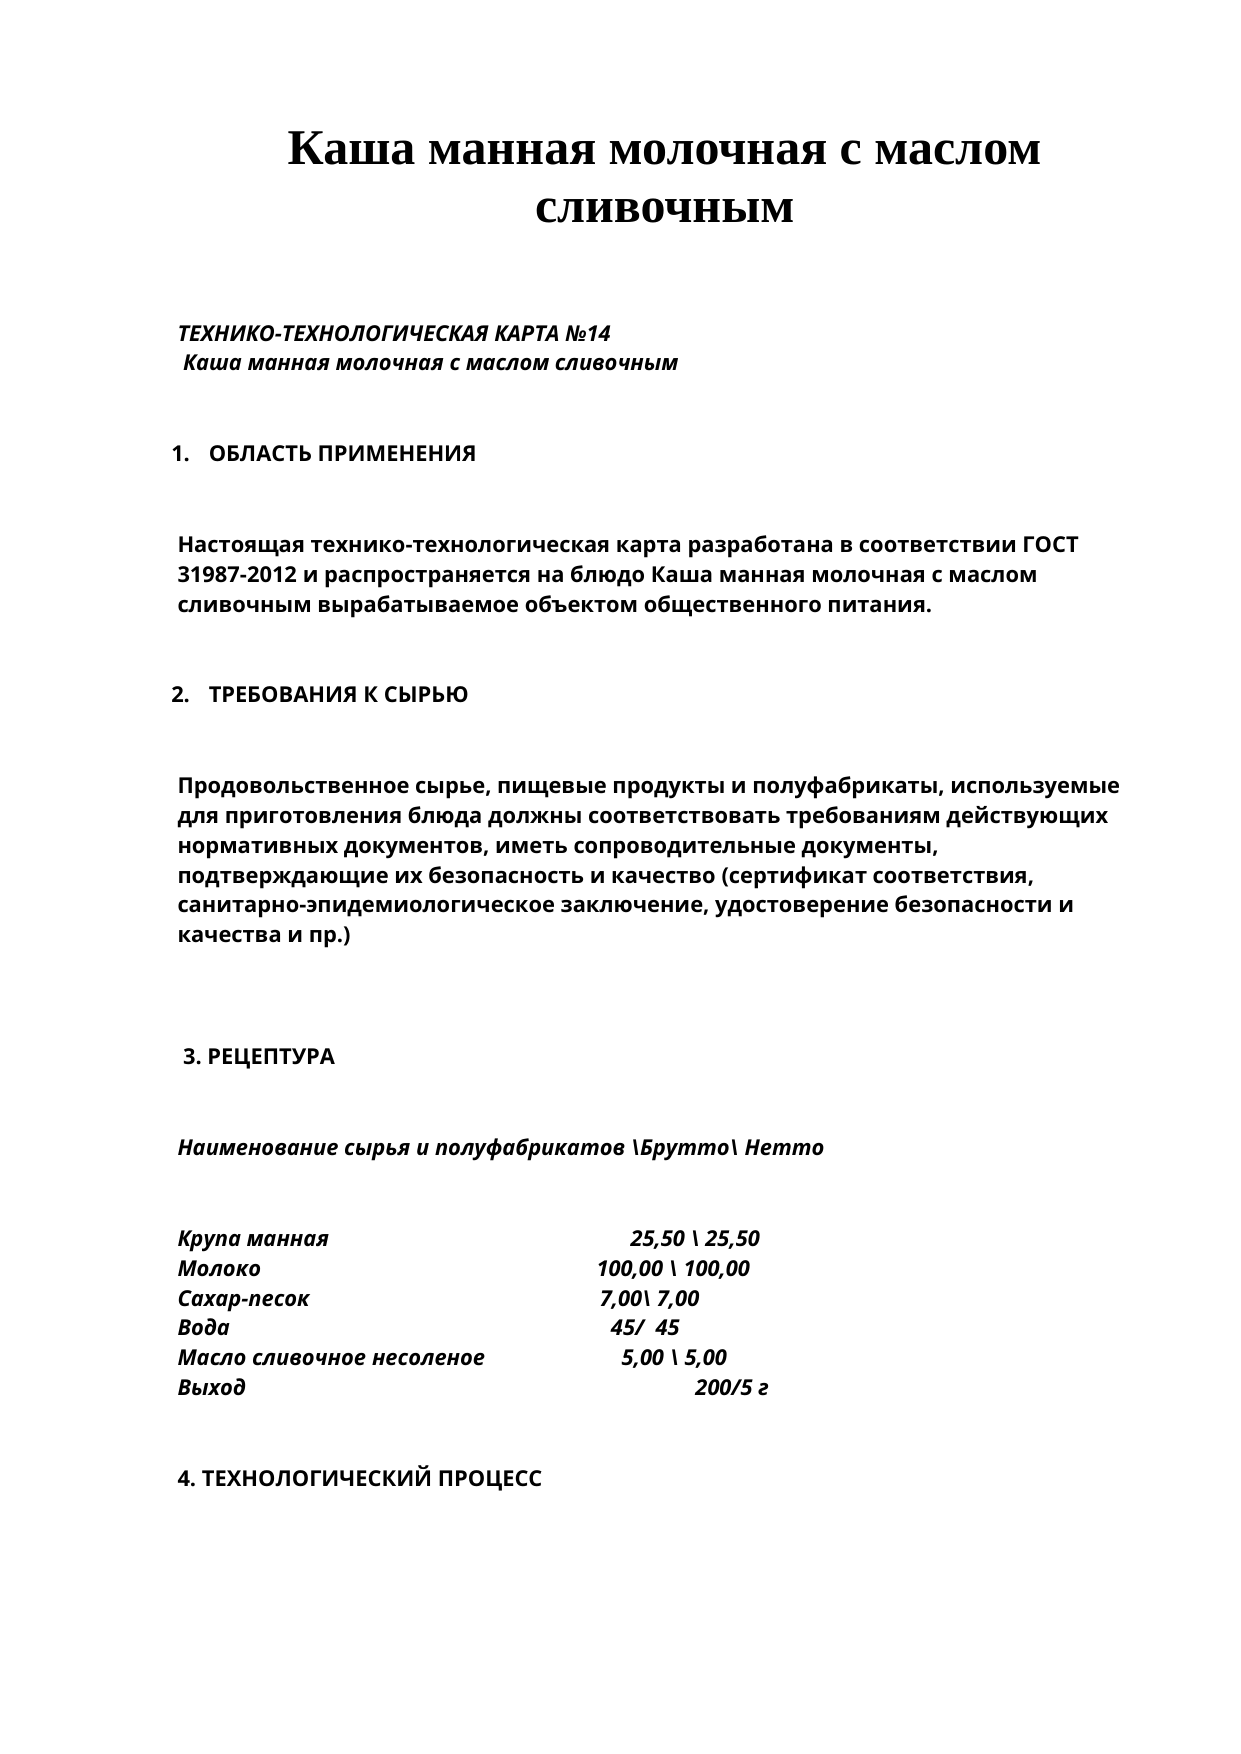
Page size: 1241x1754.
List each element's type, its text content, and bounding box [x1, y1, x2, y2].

text Выход 200/5 г [177, 1372, 1152, 1402]
text 3. РЕЦЕПТУРА [177, 1041, 1152, 1071]
text Наименование сырья и полуфабрикатов \Брутто\ Нетто [177, 1132, 1152, 1162]
text ТЕХНИКО-ТЕХНОЛОГИЧЕСКАЯ КАРТА №14 [177, 318, 1152, 347]
text Каша манная молочная с маслом сливочным [177, 347, 1152, 377]
text Настоящая технико-технологическая карта разработана в соответствии ГОСТ 31987-2012 и распространяется на блюдо Каша манная молочная с маслом сливочным вырабатываемое объектом общественного питания. [177, 529, 1152, 618]
text Продовольственное сырье, пищевые продукты и полуфабрикаты, используемые для приготовления блюда должны соответствовать требованиям действующих нормативных документов, иметь сопроводительные документы, подтверждающие их безопасность и качество (сертификат соответствия, санитарно-эпидемиологическое заключение, удостоверение безопасности и качества и пр.) [177, 770, 1152, 949]
text Крупа манная 25,50 \ 25,50 Молоко 100,00 \ 100,00 Сахар-песок 7,00\ 7,00 Вода 45/ 45 [177, 1223, 1152, 1342]
text Масло сливочное несоленое 5,00 \ 5,00 [177, 1342, 1152, 1372]
list ОБЛАСТЬ ПРИМЕНЕНИЯ [171, 438, 1152, 468]
list ТРЕБОВАНИЯ К СЫРЬЮ [171, 679, 1152, 709]
text Каша манная молочная с маслом сливочным [177, 118, 1152, 233]
text 4. ТЕХНОЛОГИЧЕСКИЙ ПРОЦЕСС [177, 1463, 1152, 1493]
